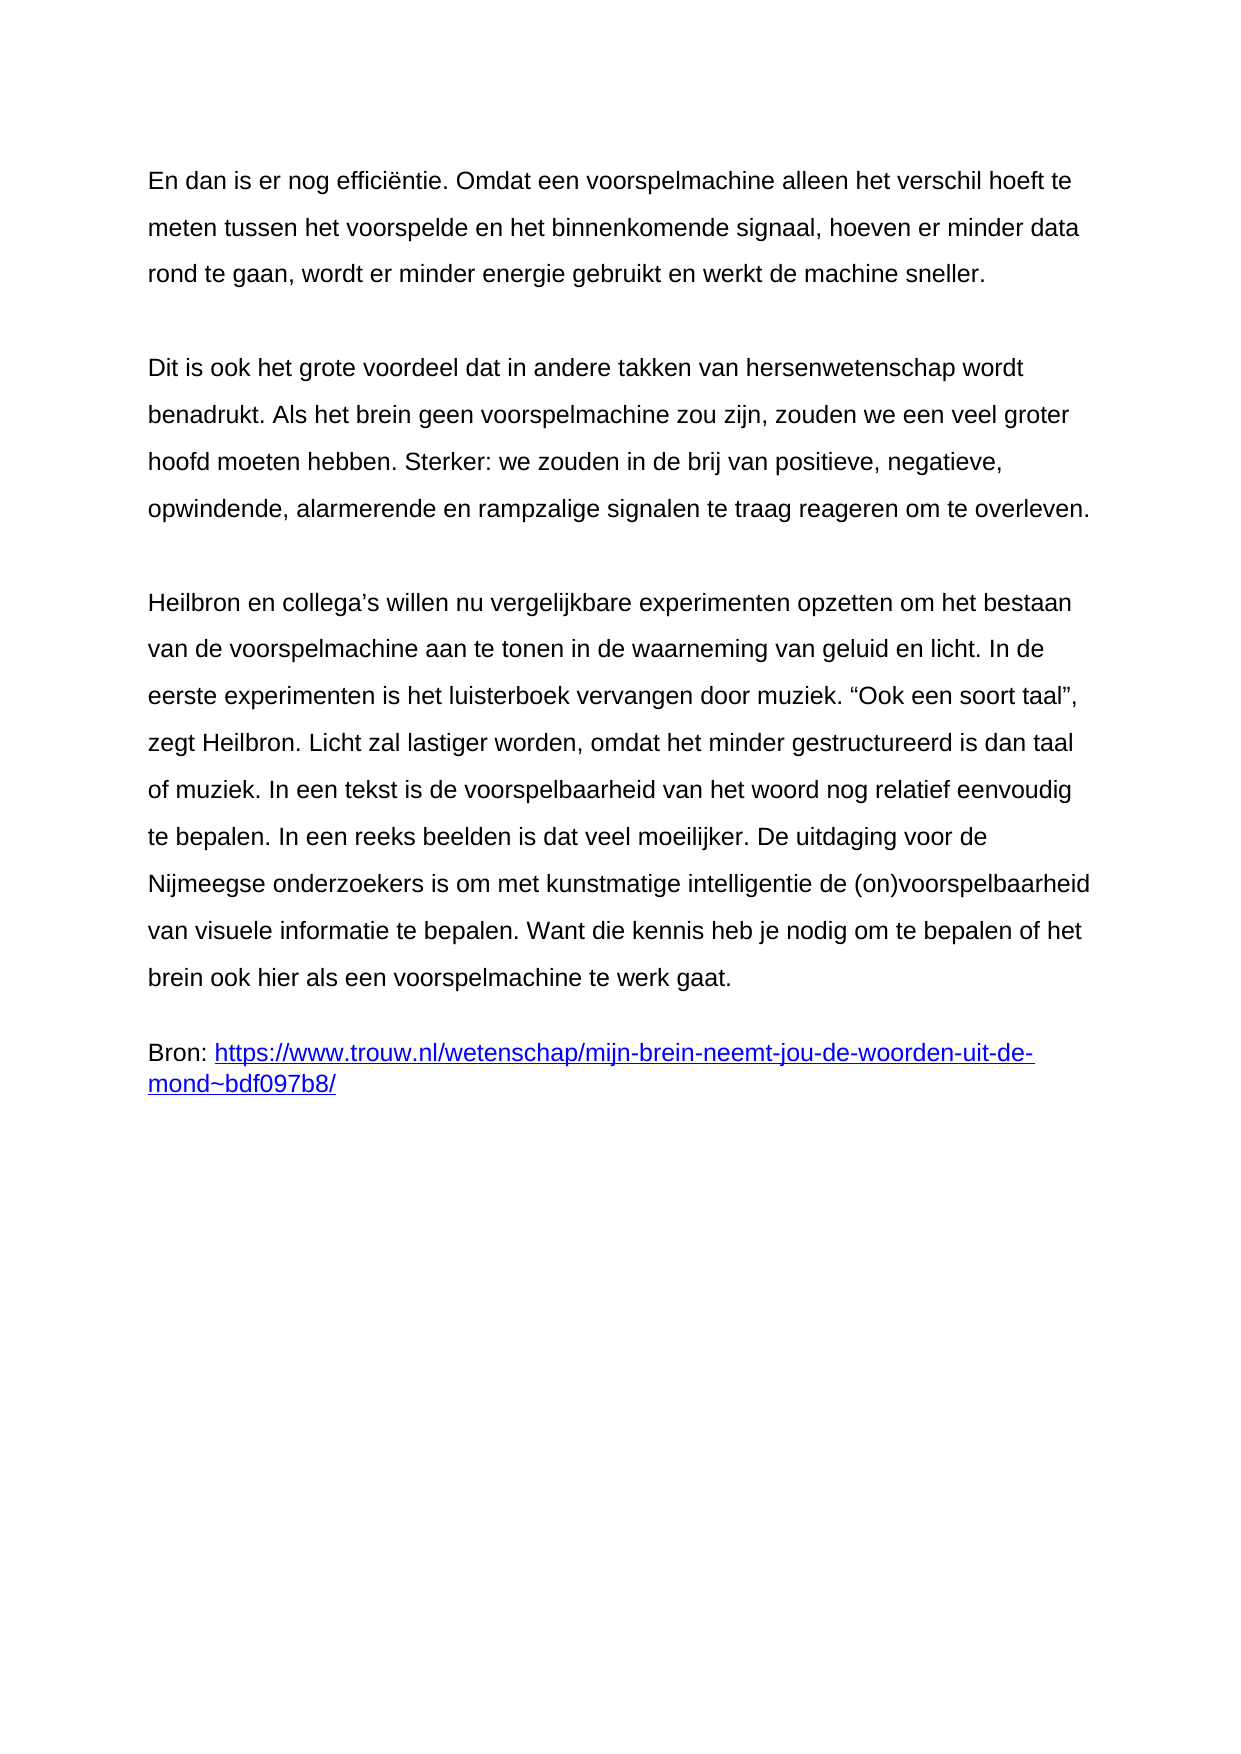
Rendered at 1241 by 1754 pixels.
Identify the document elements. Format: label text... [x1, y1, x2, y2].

text Dit is ook het grote voordeel dat in andere takken van hersenwetenschap wordt benadrukt. Als het brein geen voorspelmachine zou zijn, zouden we een veel groter hoofd moeten hebben. Sterker: we zouden in de brij van positieve, negatieve, opwindende, alarmerende en rampzalige signalen te traag reageren om te overleven. [148, 335, 1093, 523]
text En dan is er nog efficiëntie. Omdat een voorspelmachine alleen het verschil hoeft te meten tussen het voorspelde en het binnenkomende signaal, hoeven er minder data rond te gaan, wordt er minder energie gebruikt en werkt de machine sneller. [148, 148, 1093, 288]
text Bron: https://www.trouw.nl/wetenschap/mijn-brein-neemt-jou-de-woorden-uit-de-mond~bdf097b8/ [148, 1038, 1093, 1098]
text Heilbron en collega’s willen nu vergelijkbare experimenten opzetten om het bestaan van de voorspelmachine aan te tonen in de waarneming van geluid en licht. In de eerste experimenten is het luisterboek vervangen door muziek. “Ook een soort taal”, zegt Heilbron. Licht zal lastiger worden, omdat het minder gestructureerd is dan taal of muziek. In een tekst is de voorspelbaarheid van het woord nog relatief eenvoudig te bepalen. In een reeks beelden is dat veel moeilijker. De uitdaging voor de Nijmeegse onderzoekers is om met kunstmatige intelligentie de (on)voorspelbaarheid van visuele informatie te bepalen. Want die kennis heb je nodig om te bepalen of het brein ook hier als een voorspelmachine te werk gaat. [148, 569, 1093, 991]
